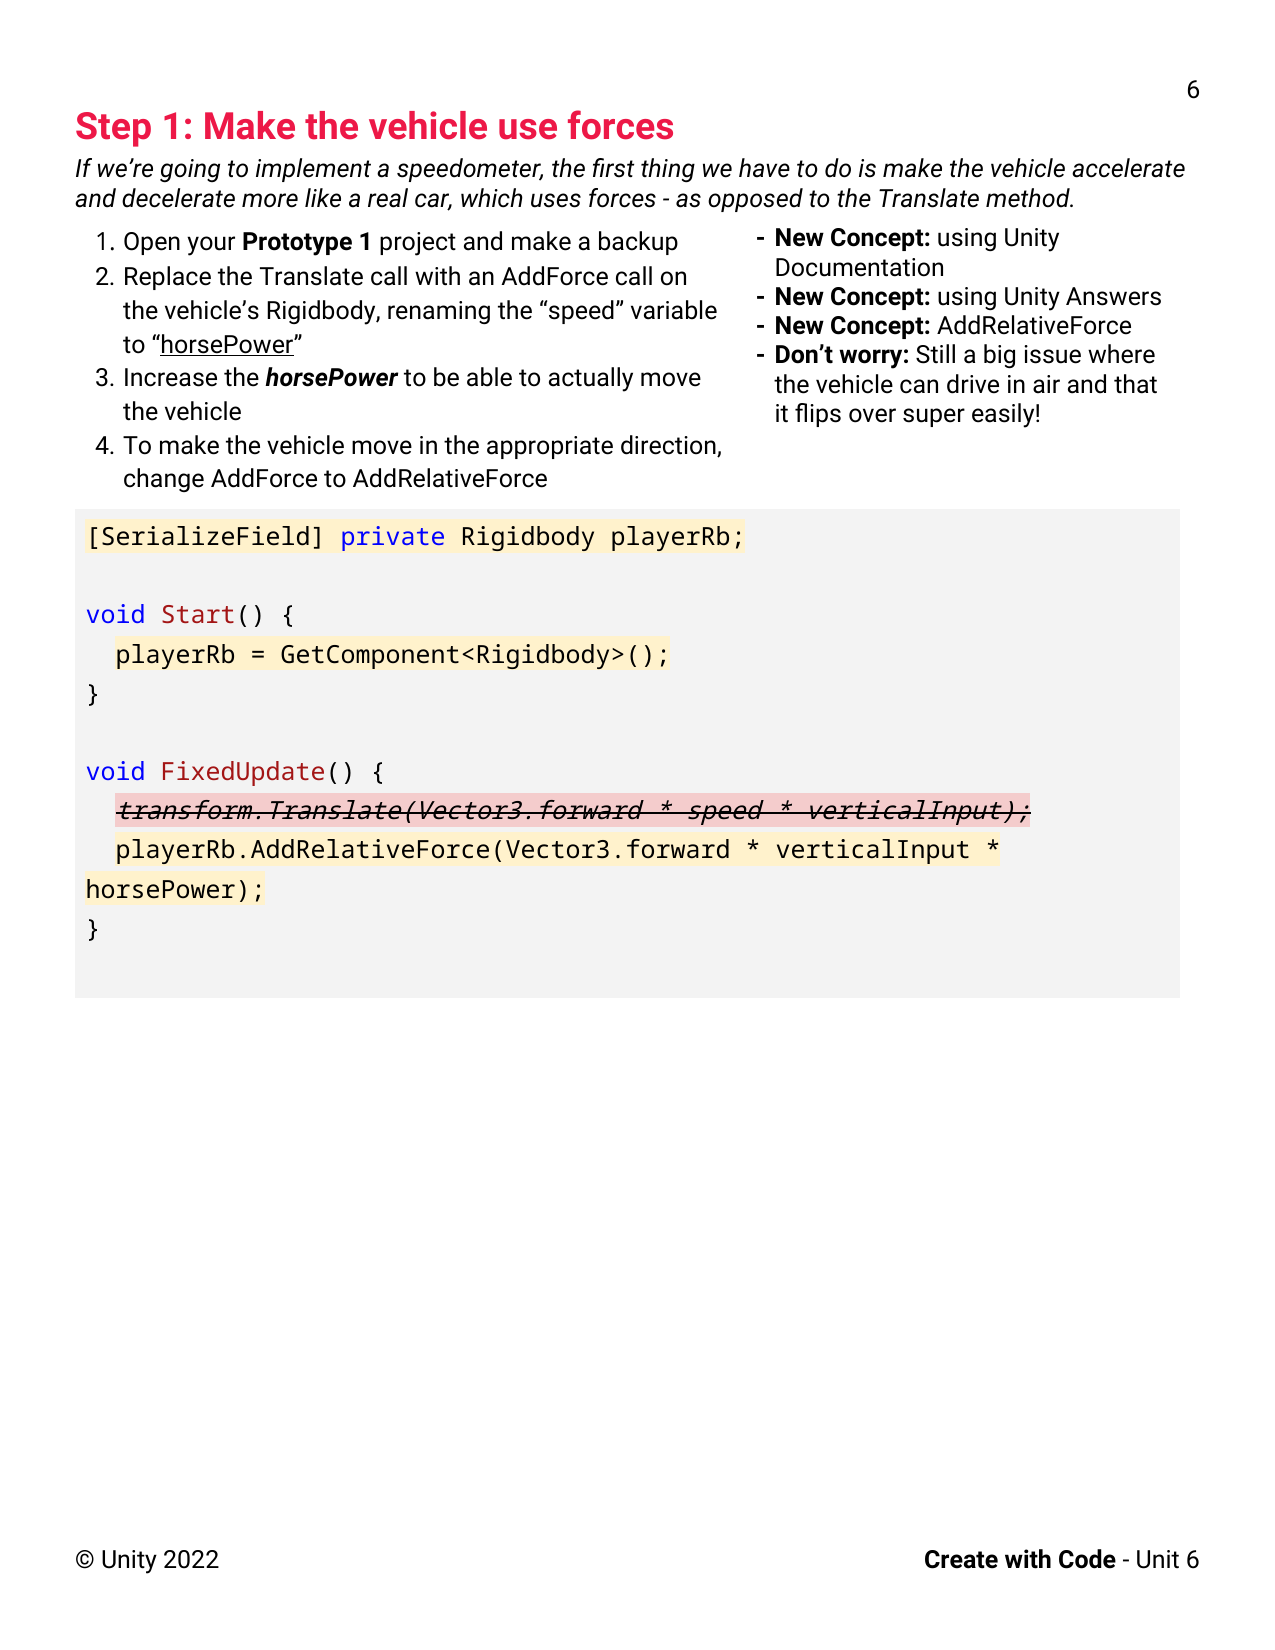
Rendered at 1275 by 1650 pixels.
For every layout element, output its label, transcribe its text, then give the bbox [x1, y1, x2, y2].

table_cell [SerializeField] private Rigidbody playerRb; void Start() { playerRb = GetComponent<Rigidbody>(); } void FixedUpdate() { transform.Translate(Vector3.forward * speed * verticalInput); playerRb.AddRelativeForce(Vector3.forward * verticalInput * horsePower); } [75, 509, 1180, 998]
subtitle Step 1: Make the vehicle use forces [75, 104, 1200, 148]
table_header Open your Prototype 1 project and make a backup Replace the Translate call with an AddForce call on the vehicle’s Rigidbody, renaming the “speed” variable to “horsePower” Increase the horsePower to be able to actually move the vehicle To make the vehicle move in the appropriate direction, change AddForce to AddRelativeForce [75, 213, 736, 508]
text If we’re going to implement a speedometer, the first thing we have to do is make the vehicle accelerate and decelerate more like a real car, which uses forces - as opposed to the Translate method. [75, 154, 1200, 213]
table_header New Concept: using Unity Documentation New Concept: using Unity Answers New Concept: AddRelativeForce Don’t worry: Still a big issue where the vehicle can drive in air and that it flips over super easily! [736, 213, 1180, 508]
